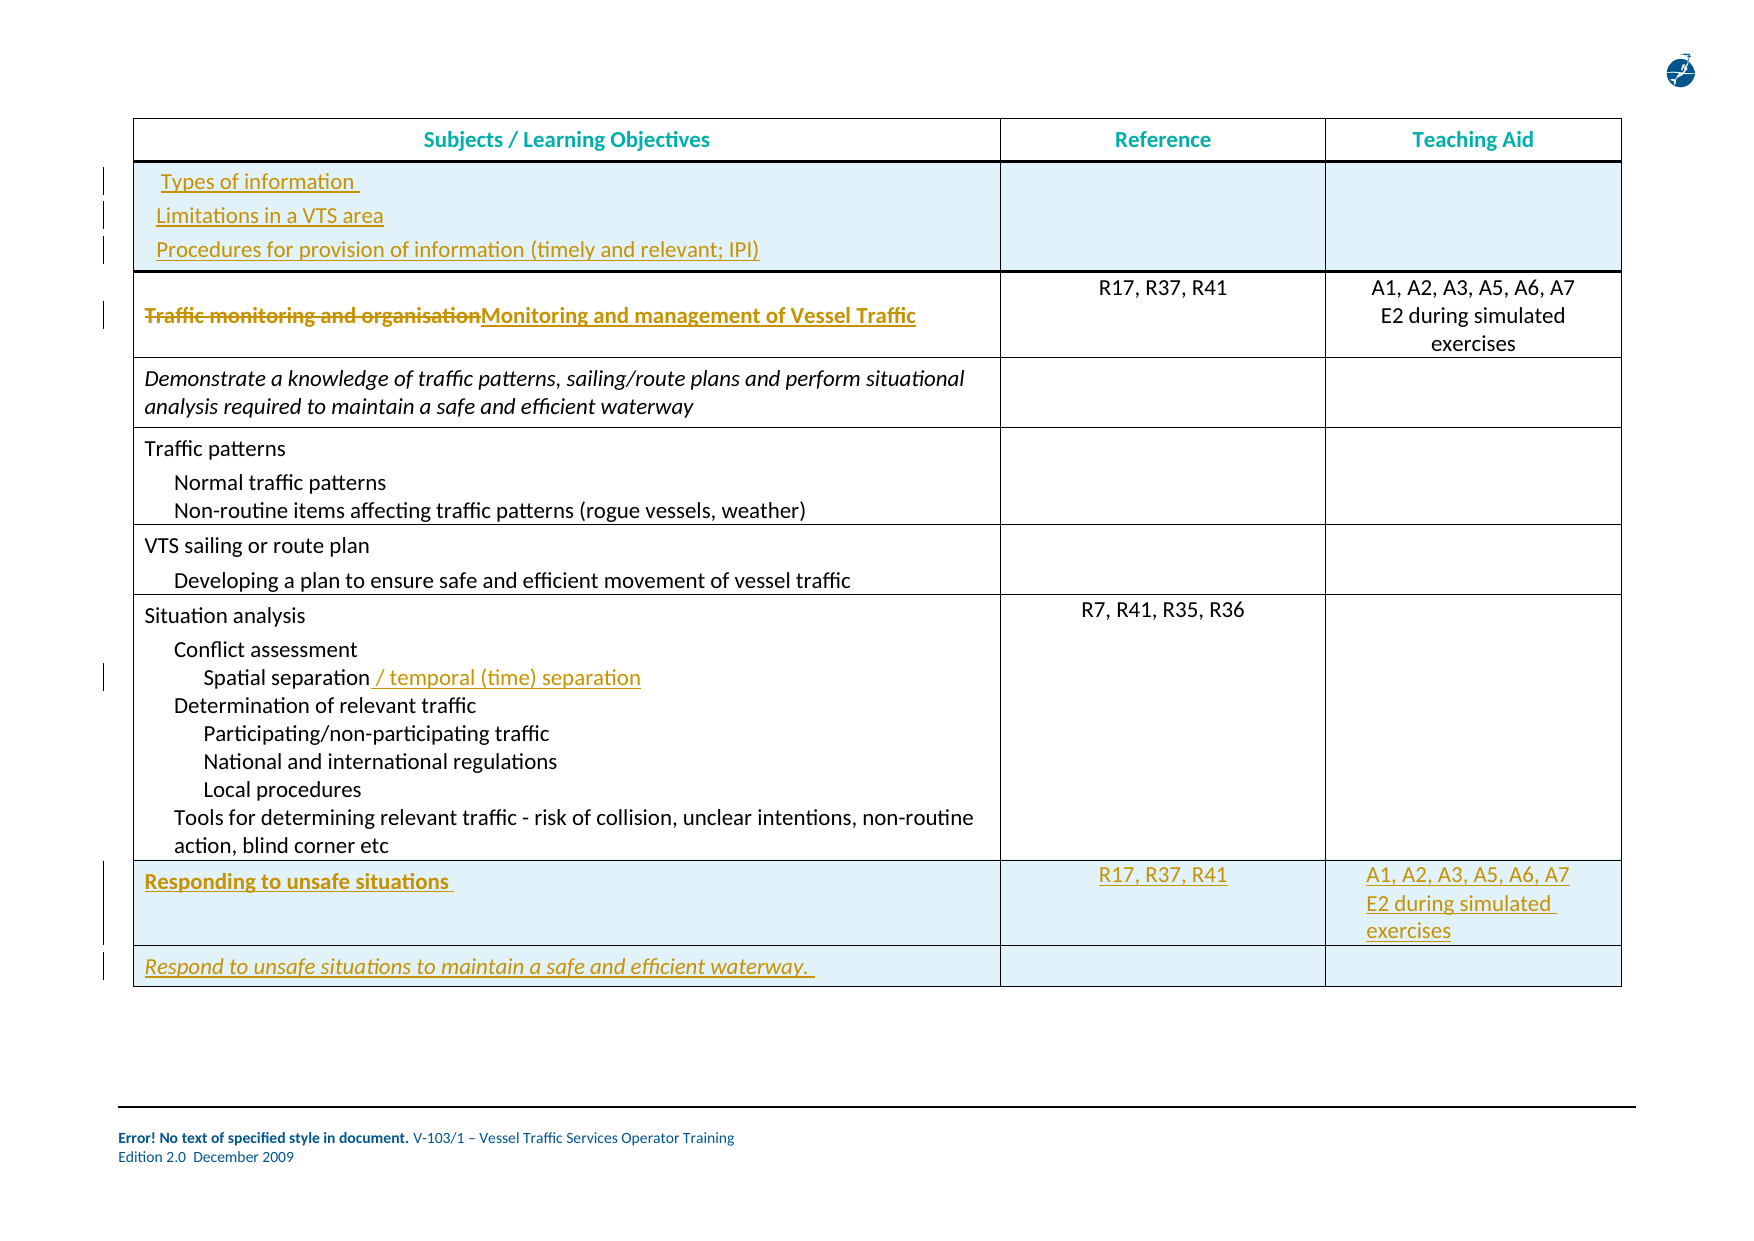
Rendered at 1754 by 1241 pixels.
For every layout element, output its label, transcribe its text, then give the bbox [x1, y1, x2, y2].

picture [1635, 3, 1754, 122]
table_header Reference [1001, 119, 1325, 160]
table_cell [1326, 595, 1621, 859]
table_cell [1326, 428, 1621, 524]
table_cell VTS sailing or route plan Developing a plan to ensure safe and efficient movement of vessel traffic [134, 525, 1000, 594]
table_cell Traffic patterns Normal traffic patterns Non-routine items affecting traffic patterns (rogue vessels, weather) [134, 428, 1000, 524]
table_cell A1, A2, A3, A5, A6, A7 E2 during simulated exercises [1326, 273, 1621, 357]
table_cell R7, R41, R35, R36 [1001, 595, 1325, 859]
table_cell [1326, 358, 1621, 427]
table_cell [1001, 358, 1325, 427]
table_header Teaching Aid [1326, 119, 1621, 160]
table_cell Situation analysis Conflict assessment Spatial separation Determination of relevant traffic Participating/non-participating traffic National and international regulations Local procedures Tools for determining relevant traffic - risk of collision, unclear intentions, non-routine action, blind corner etc [134, 595, 1000, 859]
table_header Subjects / Learning Objectives [134, 119, 1000, 160]
table_cell [134, 273, 1000, 357]
table_cell [1326, 525, 1621, 594]
table_cell Demonstrate a knowledge of traffic patterns, sailing/route plans and perform situational analysis required to maintain a safe and efficient waterway [134, 358, 1000, 427]
table_cell R17, R37, R41 [1001, 273, 1325, 357]
table_cell [1001, 525, 1325, 594]
table_cell [1001, 428, 1325, 524]
